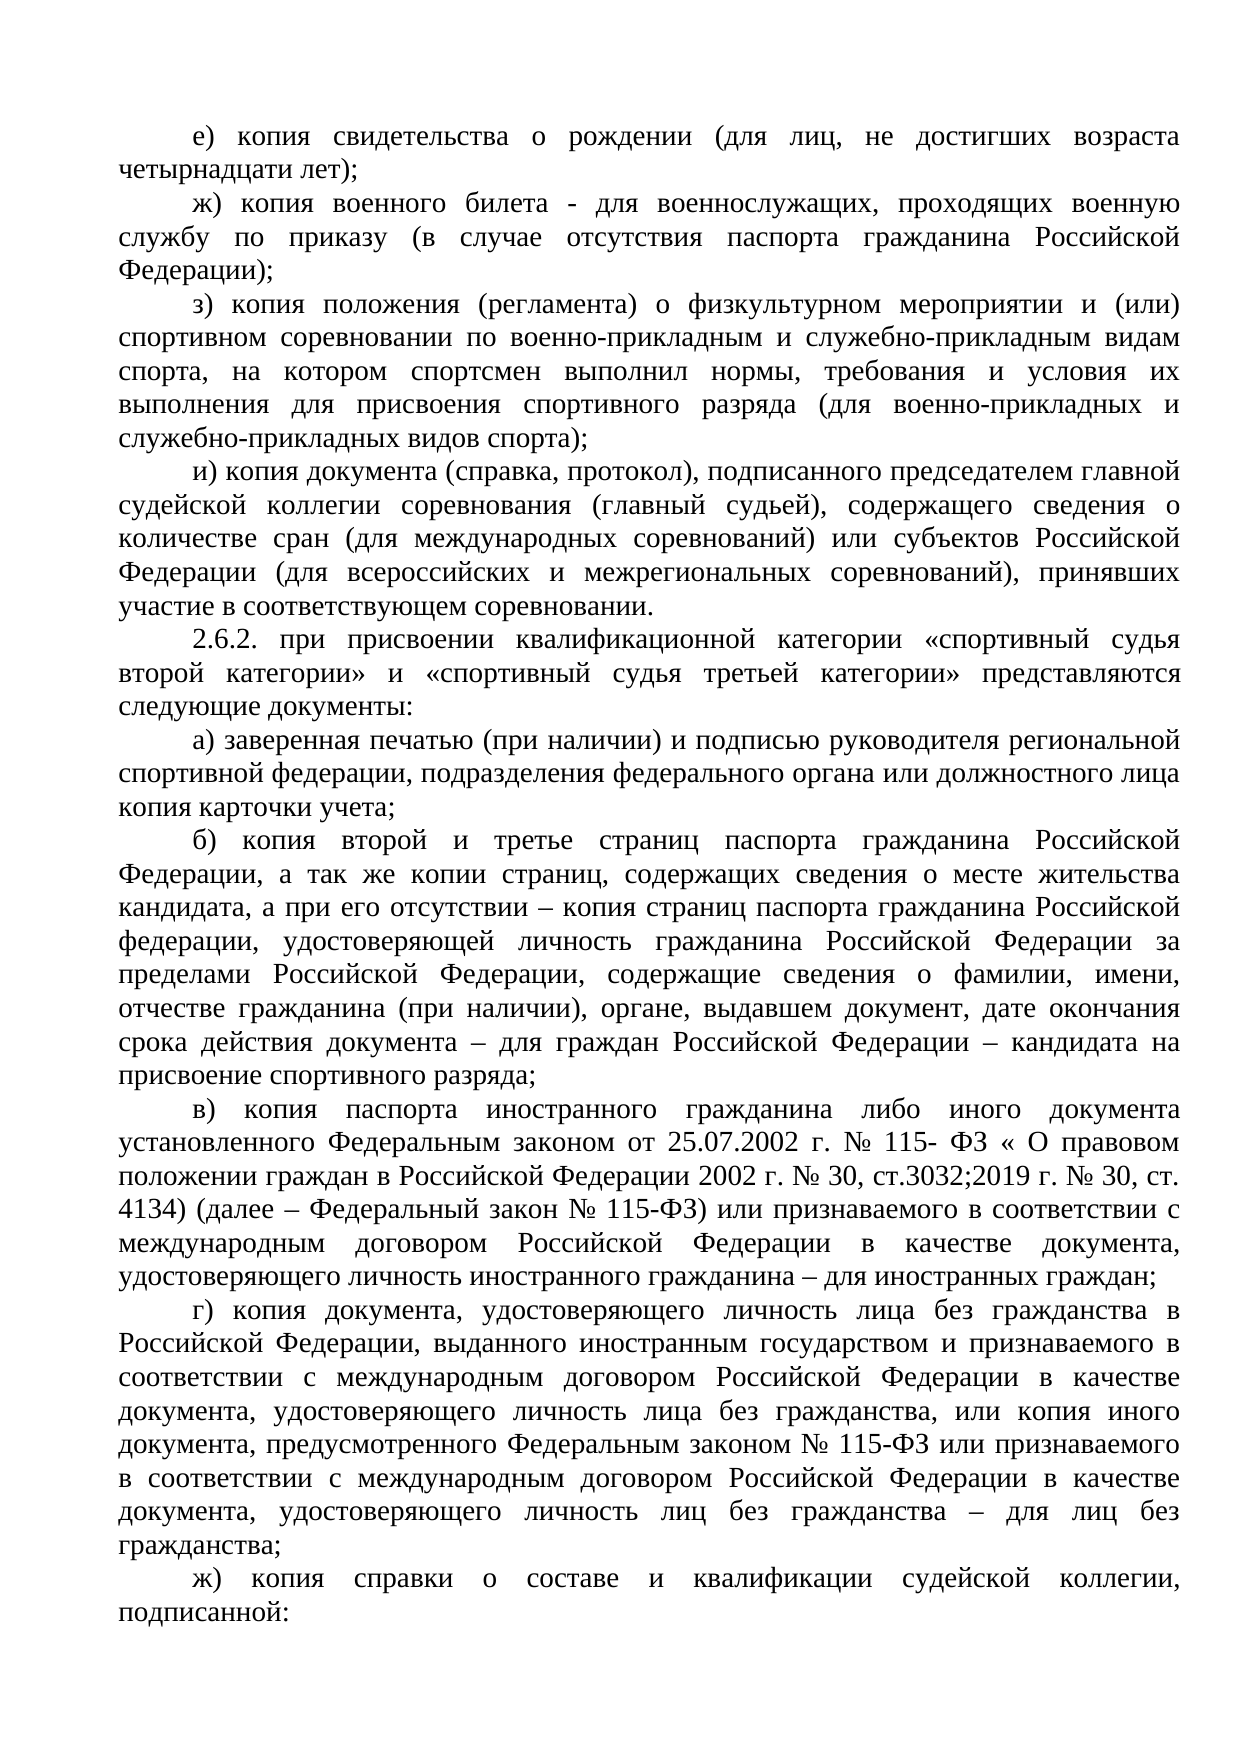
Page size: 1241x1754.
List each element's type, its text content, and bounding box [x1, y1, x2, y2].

text ж) копия военного билета - для военнослужащих, проходящих военную службу по приказу (в случае отсутствия паспорта гражданина Российской Федерации); [118, 185, 1181, 286]
text з) копия положения (регламента) о физкультурном мероприятии и (или) спортивном соревновании по военно-прикладным и служебно-прикладным видам спорта, на котором спортсмен выполнил нормы, требования и условия их выполнения для присвоения спортивного разряда (для военно-прикладных и служебно-прикладных видов спорта); [118, 286, 1181, 453]
text и) копия документа (справка, протокол), подписанного председателем главной судейской коллегии соревнования (главный судьей), содержащего сведения о количестве сран (для международных соревнований) или субъектов Российской Федерации (для всероссийских и межрегиональных соревнований), принявших участие в соответствующем соревновании. [118, 453, 1181, 621]
text 2.6.2. при присвоении квалификационной категории «спортивный судья второй категории» и «спортивный судья третьей категории» представляются следующие документы: [118, 621, 1181, 722]
text б) копия второй и третье страниц паспорта гражданина Российской Федерации, а так же копии страниц, содержащих сведения о месте жительства кандидата, а при его отсутствии – копия страниц паспорта гражданина Российской федерации, удостоверяющей личность гражданина Российской Федерации за пределами Российской Федерации, содержащие сведения о фамилии, имени, отчестве гражданина (при наличии), органе, выдавшем документ, дате окончания срока действия документа – для граждан Российской Федерации – кандидата на присвоение спортивного разряда; [118, 822, 1181, 1091]
text г) копия документа, удостоверяющего личность лица без гражданства в Российской Федерации, выданного иностранным государством и признаваемого в соответствии с международным договором Российской Федерации в качестве документа, удостоверяющего личность лица без гражданства, или копия иного документа, предусмотренного Федеральным законом № 115-ФЗ или признаваемого в соответствии с международным договором Российской Федерации в качестве документа, удостоверяющего личность лиц без гражданства – для лиц без гражданства; [118, 1292, 1181, 1560]
text в) копия паспорта иностранного гражданина либо иного документа установленного Федеральным законом от 25.07.2002 г. № 115- ФЗ « О правовом положении граждан в Российской Федерации 2002 г. № 30, ст.3032;2019 г. № 30, ст. 4134) (далее – Федеральный закон № 115-ФЗ) или признаваемого в соответствии с международным договором Российской Федерации в качестве документа, удостоверяющего личность иностранного гражданина – для иностранных граждан; [118, 1091, 1181, 1292]
text е) копия свидетельства о рождении (для лиц, не достигших возраста четырнадцати лет); [118, 118, 1181, 185]
text а) заверенная печатью (при наличии) и подписью руководителя региональной спортивной федерации, подразделения федерального органа или должностного лица копия карточки учета; [118, 722, 1181, 822]
text ж) копия справки о составе и квалификации судейской коллегии, подписанной: [118, 1560, 1181, 1627]
